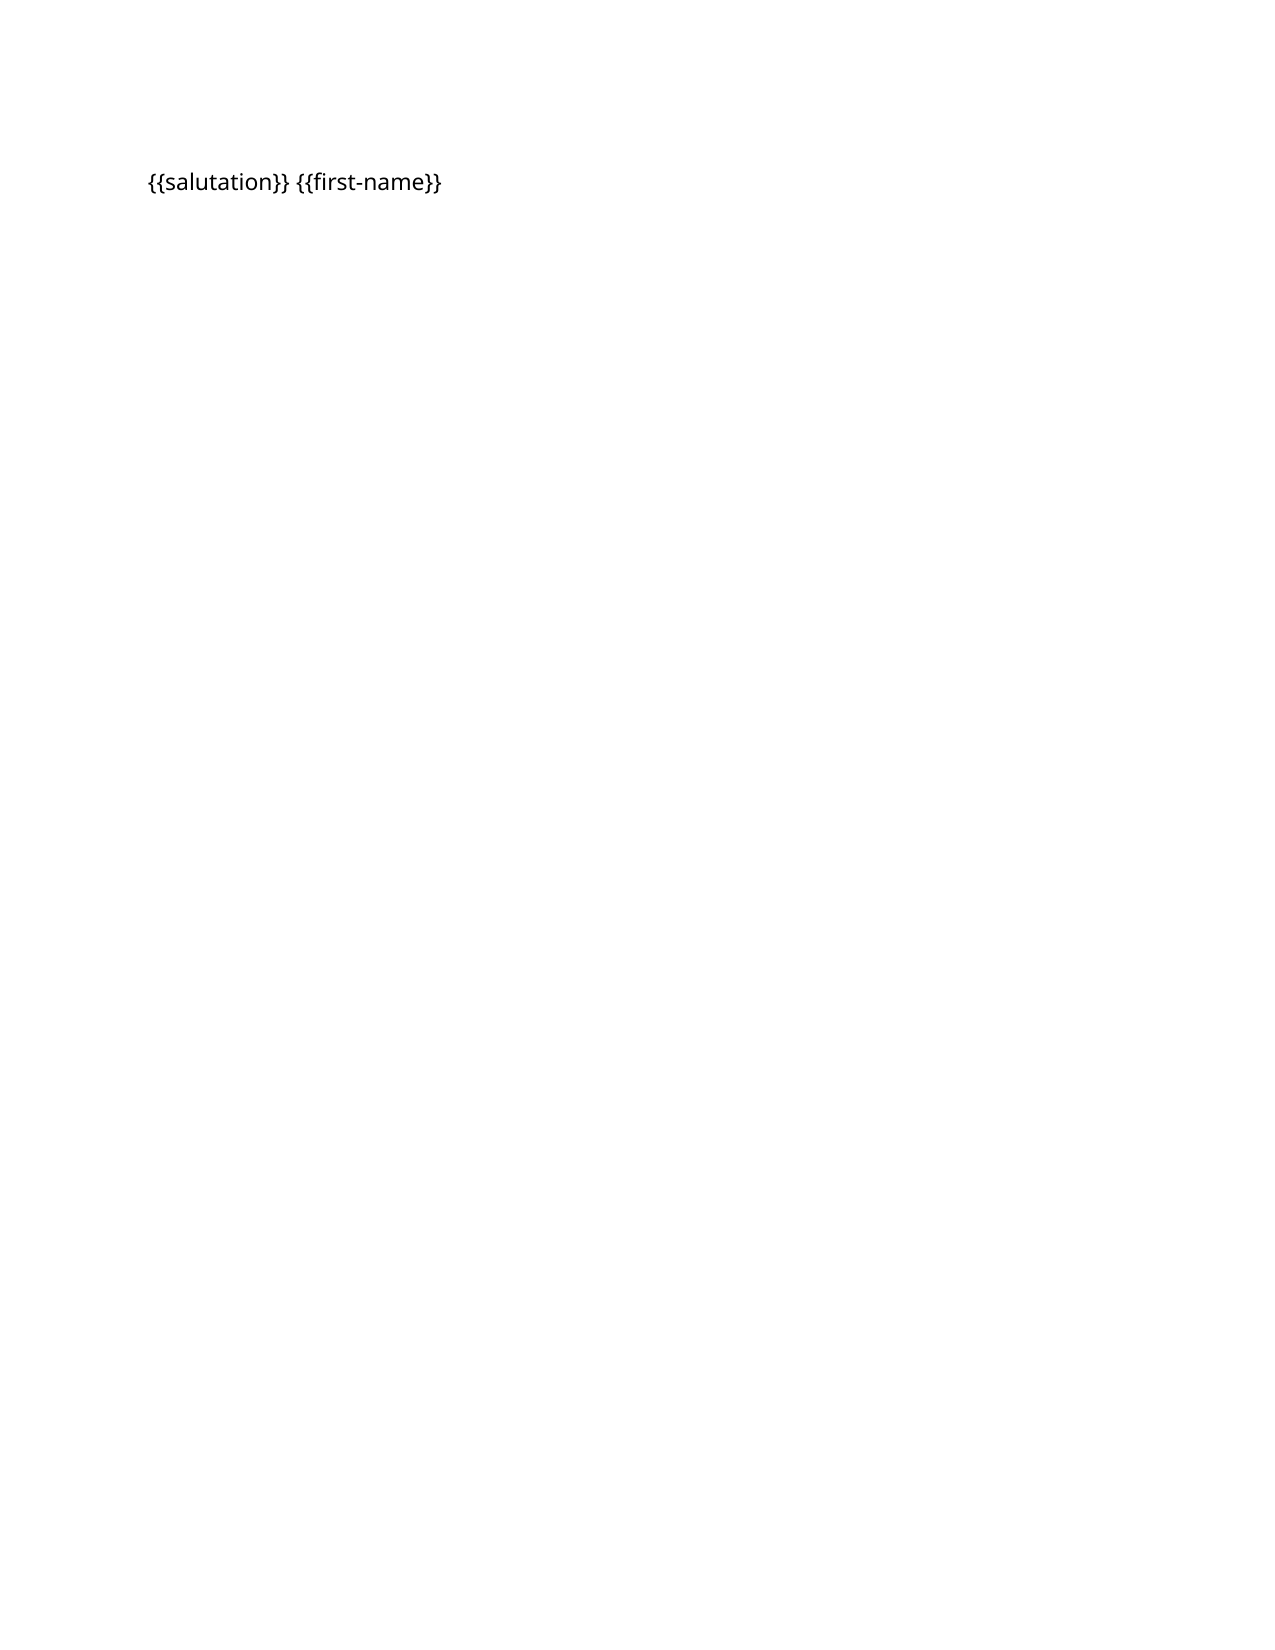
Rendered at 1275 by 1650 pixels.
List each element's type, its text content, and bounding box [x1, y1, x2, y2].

text {{salutation}} {{first-name}} [148, 166, 1127, 198]
